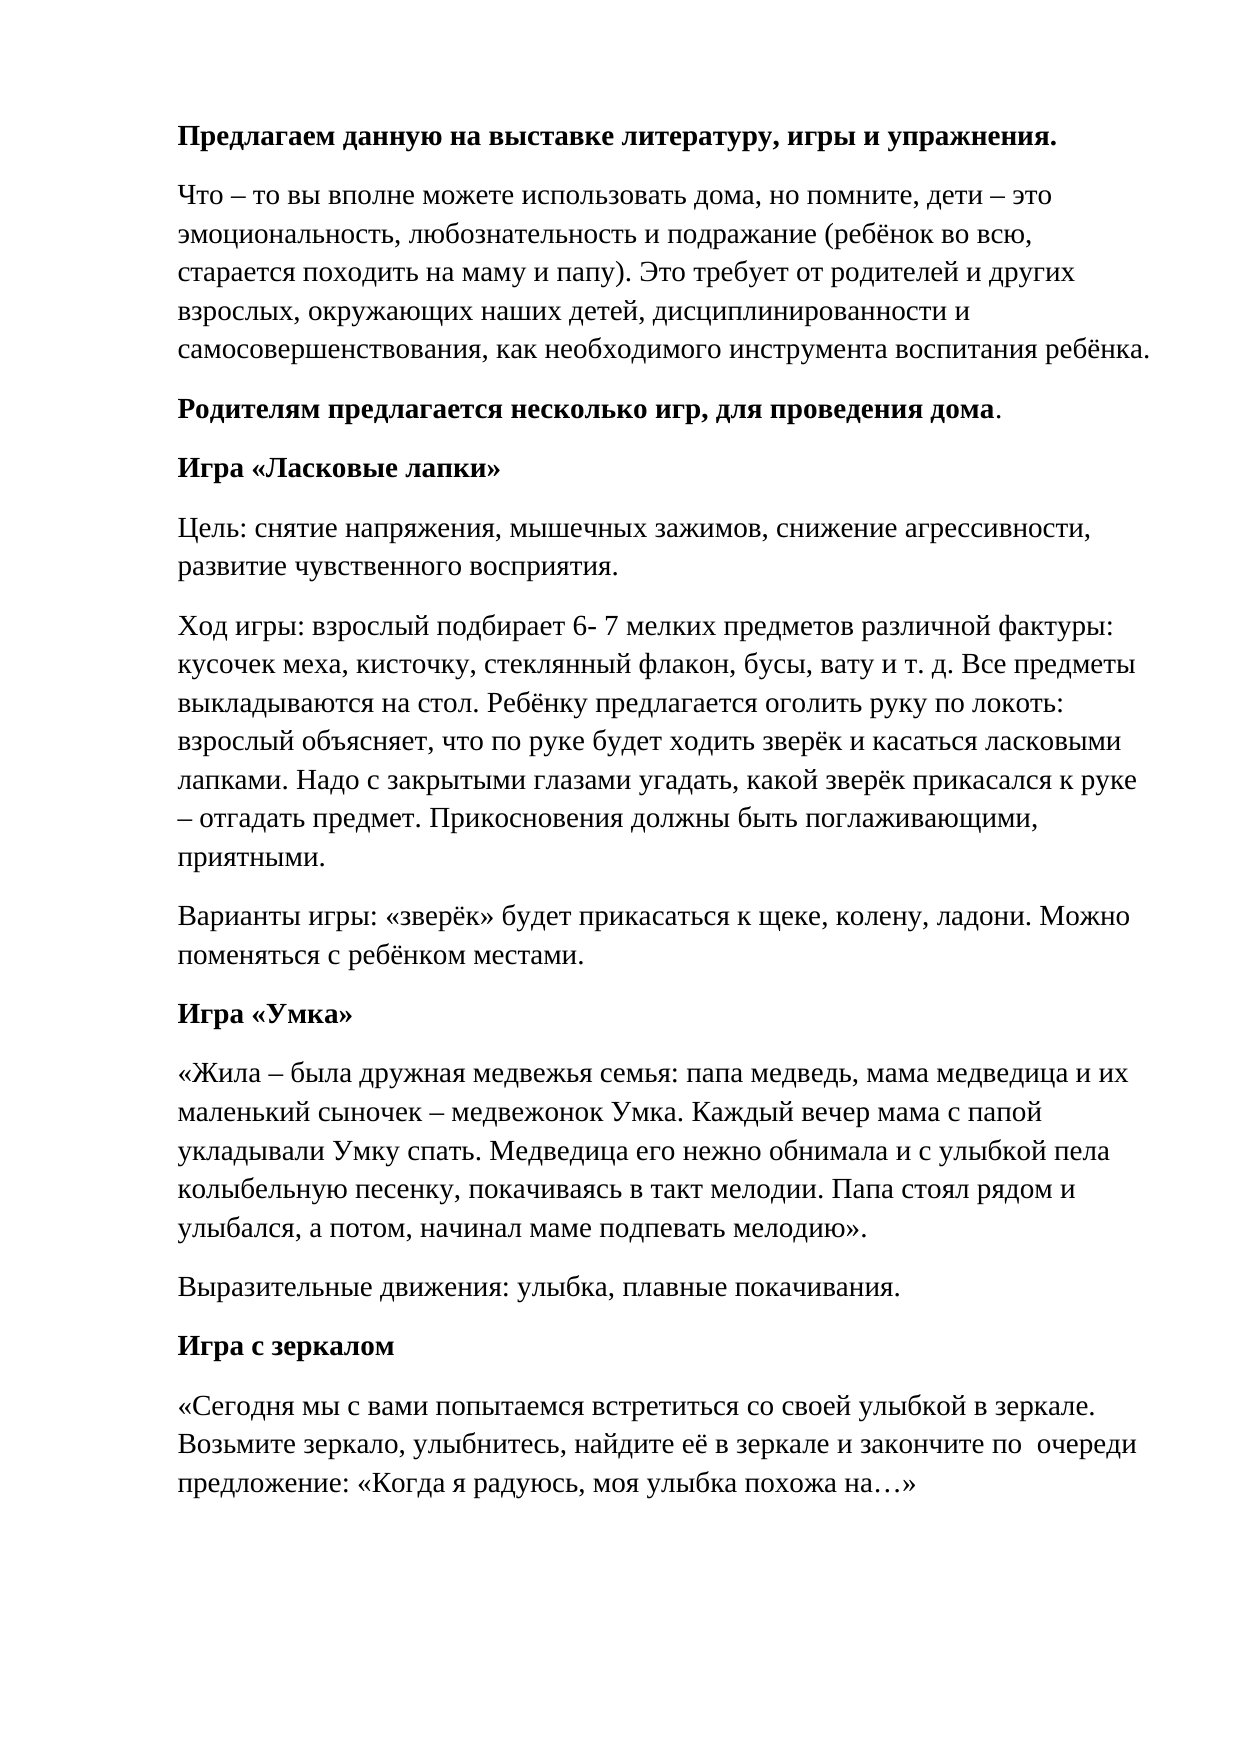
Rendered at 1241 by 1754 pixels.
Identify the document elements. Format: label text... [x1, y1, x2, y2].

text Игра «Умка» [177, 996, 1152, 1030]
text Родителям предлагается несколько игр, для проведения дома. [177, 391, 1152, 424]
text Предлагаем данную на выставке литературу, игры и упражнения. [177, 118, 1152, 152]
text Цель: снятие напряжения, мышечных зажимов, снижение агрессивности, развитие чувственного восприятия. [177, 510, 1152, 582]
text Ход игры: взрослый подбирает 6- 7 мелких предметов различной фактуры: кусочек меха, кисточку, стеклянный флакон, бусы, вату и т. д. Все предметы выкладываются на стол. Ребёнку предлагается оголить руку по локоть: взрослый объясняет, что по руке будет ходить зверёк и касаться ласковыми лапками. Надо с закрытыми глазами угадать, какой зверёк прикасался к руке – отгадать предмет. Прикосновения должны быть поглаживающими, приятными. [177, 608, 1152, 872]
text Что – то вы вполне можете использовать дома, но помните, дети – это эмоциональность, любознательность и подражание (ребёнок во всю, старается походить на маму и папу). Это требует от родителей и других взрослых, окружающих наших детей, дисциплинированности и самосовершенствования, как необходимого инструмента воспитания ребёнка. [177, 177, 1152, 365]
text «Жила – была дружная медвежья семья: папа медведь, мама медведица и их маленький сыночек – медвежонок Умка. Каждый вечер мама с папой укладывали Умку спать. Медведица его нежно обнимала и с улыбкой пела колыбельную песенку, покачиваясь в такт мелодии. Папа стоял рядом и улыбался, а потом, начинал маме подпевать мелодию». [177, 1056, 1152, 1243]
text Выразительные движения: улыбка, плавные покачивания. [177, 1269, 1152, 1303]
text Варианты игры: «зверёк» будет прикасаться к щеке, колену, ладони. Можно поменяться с ребёнком местами. [177, 898, 1152, 970]
text Игра с зеркалом [177, 1328, 1152, 1362]
text Игра «Ласковые лапки» [177, 450, 1152, 484]
text «Сегодня мы с вами попытаемся встретиться со своей улыбкой в зеркале. Возьмите зеркало, улыбнитесь, найдите её в зеркале и закончите по очереди предложение: «Когда я радуюсь, моя улыбка похожа на…» [177, 1388, 1152, 1498]
